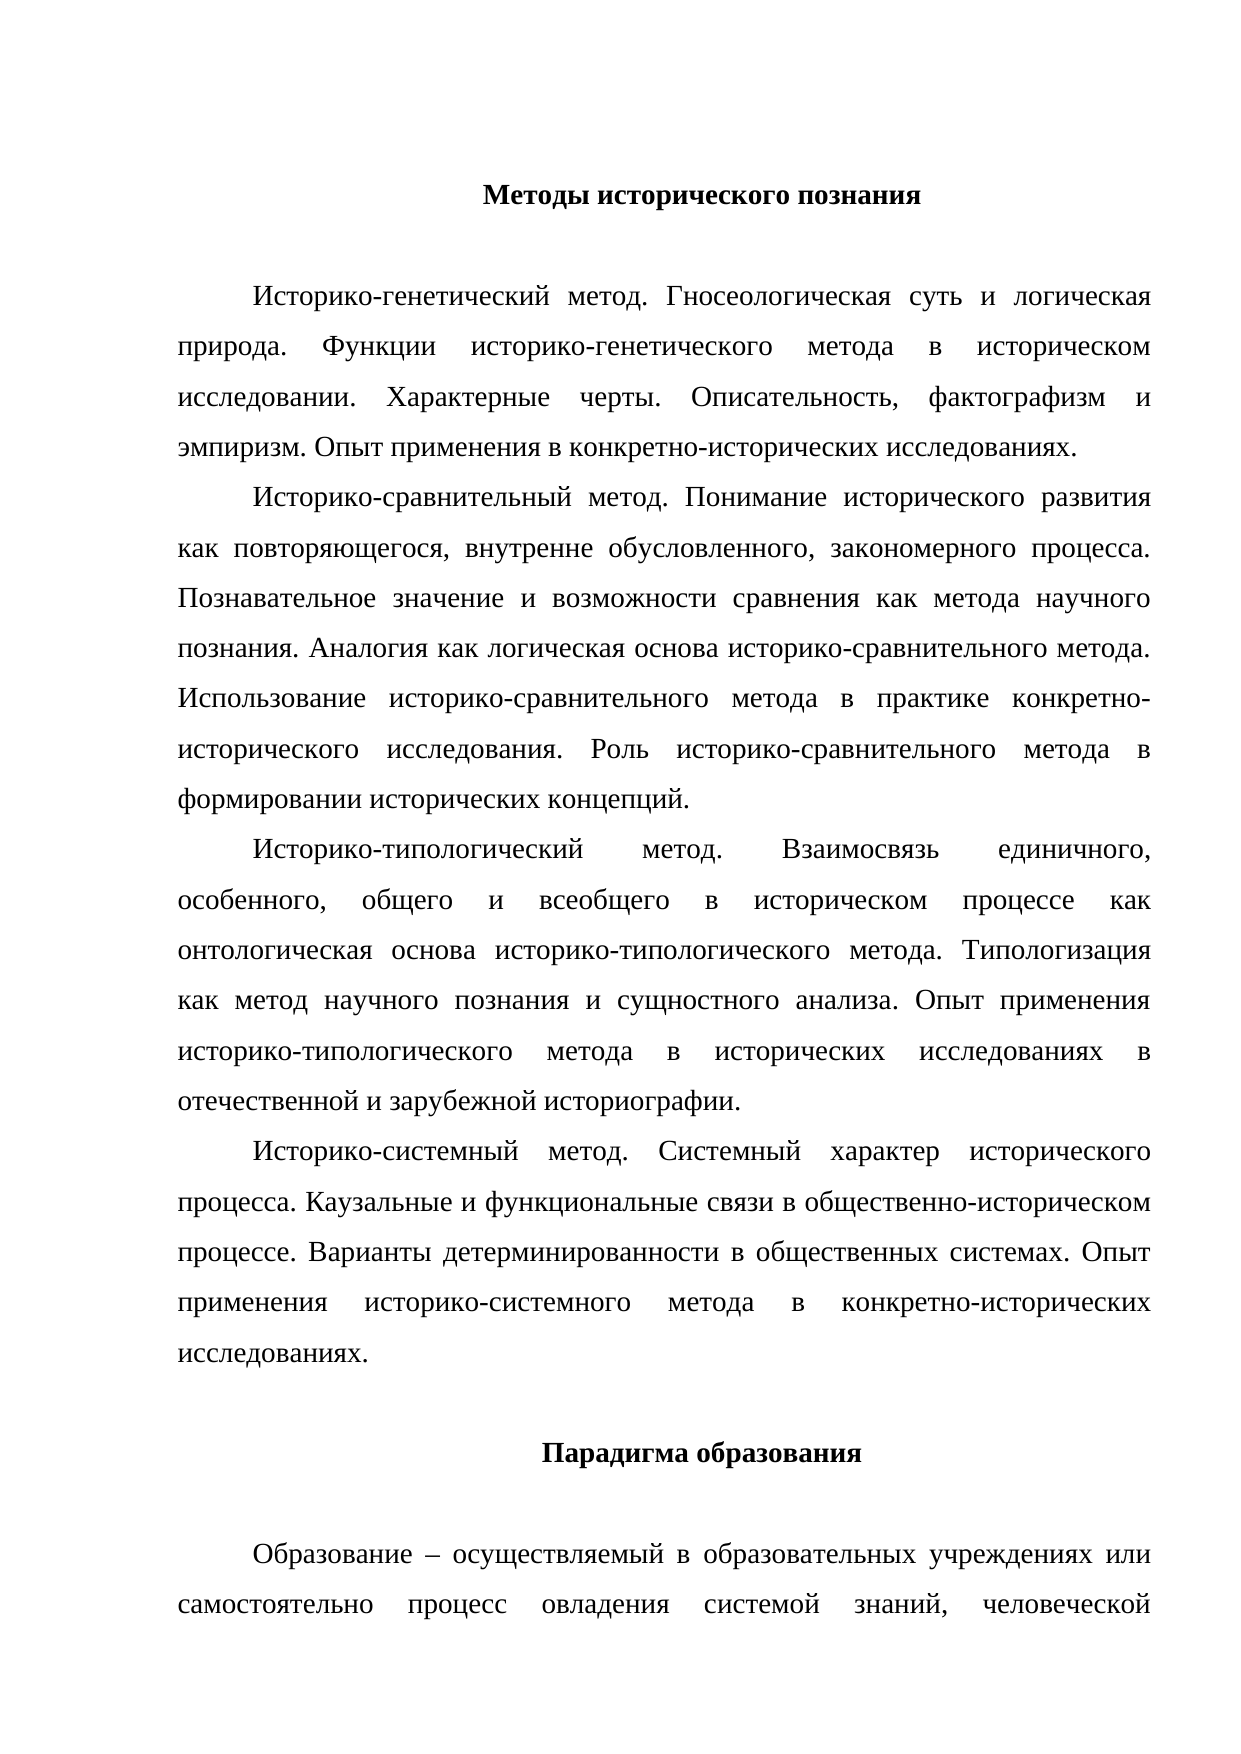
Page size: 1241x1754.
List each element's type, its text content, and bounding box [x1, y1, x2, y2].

text Парадигма образования [177, 1435, 1152, 1469]
text Историко-генетический метод. Гносеологическая суть и логическая природа. Функции историко-генетического метода в историческом исследовании. Характерные черты. Описательность, фактографизм и эмпиризм. Опыт применения в конкретно-исторических исследованиях. [177, 278, 1152, 463]
text Историко-системный метод. Системный характер исторического процесса. Каузальные и функциональные связи в общественно-историческом процессе. Варианты детерминированности в общественных системах. Опыт применения историко-системного метода в конкретно-исторических исследованиях. [177, 1133, 1152, 1368]
text Историко-сравнительный метод. Понимание исторического развития как повторяющегося, внутренне обусловленного, закономерного процесса. Познавательное значение и возможности сравнения как метода научного познания. Аналогия как логическая основа историко-сравнительного метода. Использование историко-сравнительного метода в практике конкретно-исторического исследования. Роль историко-сравнительного метода в формировании исторических концепций. [177, 479, 1152, 815]
text Историко-типологический метод. Взаимосвязь единичного, особенного, общего и всеобщего в историческом процессе как онтологическая основа историко-типологического метода. Типологизация как метод научного познания и сущностного анализа. Опыт применения историко-типологического метода в исторических исследованиях в отечественной и зарубежной историографии. [177, 832, 1152, 1117]
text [177, 1536, 1152, 1620]
text Методы исторического познания [177, 177, 1152, 211]
